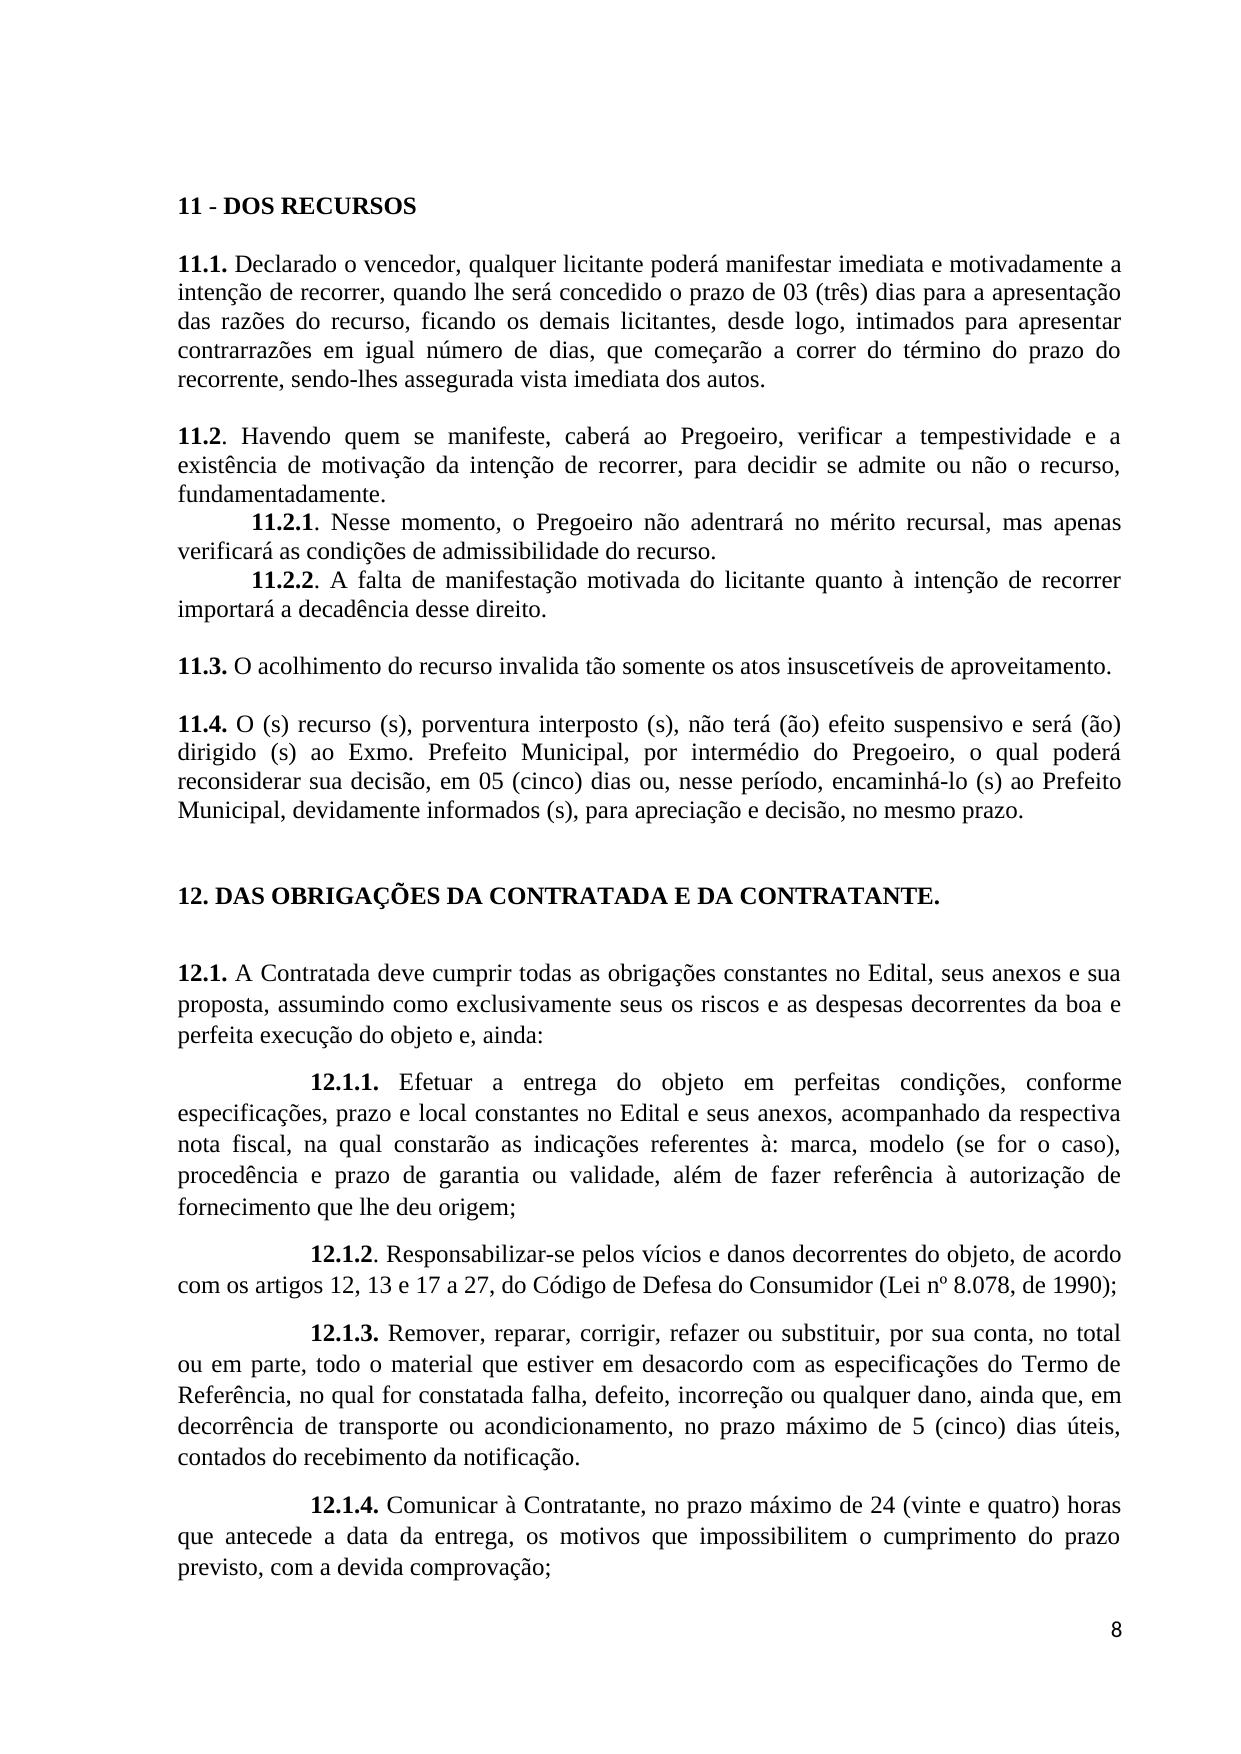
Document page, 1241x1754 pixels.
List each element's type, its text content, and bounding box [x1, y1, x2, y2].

text 11.2.1. Nesse momento, o Pregoeiro não adentrará no mérito recursal, mas apenas verificará as condições de admissibilidade do recurso. [177, 507, 1122, 565]
text 11.2. Havendo quem se manifeste, caberá ao Pregoeiro, verificar a tempestividade e a existência de motivação da intenção de recorrer, para decidir se admite ou não o recurso, fundamentadamente. [177, 421, 1122, 507]
text 11.2.2. A falta de manifestação motivada do licitante quanto à intenção de recorrer importará a decadência desse direito. [177, 565, 1122, 622]
text 12.1.1. Efetuar a entrega do objeto em perfeitas condições, conforme especificações, prazo e local constantes no Edital e seus anexos, acompanhado da respectiva nota fiscal, na qual constarão as indicações referentes à: marca, modelo (se for o caso), procedência e prazo de garantia ou validade, além de fazer referência à autorização de fornecimento que lhe deu origem; [177, 1067, 1122, 1220]
text 12.1.2. Responsabilizar-se pelos vícios e danos decorrentes do objeto, de acordo com os artigos 12, 13 e 17 a 27, do Código de Defesa do Consumidor (Lei nº 8.078, de 1990); [177, 1239, 1122, 1299]
text 12.1. A Contratada deve cumprir todas as obrigações constantes no Edital, seus anexos e sua proposta, assumindo como exclusivamente seus os riscos e as despesas decorrentes da boa e perfeita execução do objeto e, ainda: [177, 958, 1122, 1048]
text 11.3. O acolhimento do recurso invalida tão somente os atos insuscetíveis de aproveitamento. [177, 651, 1122, 680]
text 11.4. O (s) recurso (s), porventura interposto (s), não terá (ão) efeito suspensivo e será (ão) dirigido (s) ao Exmo. Prefeito Municipal, por intermédio do Pregoeiro, o qual poderá reconsiderar sua decisão, em 05 (cinco) dias ou, nesse período, encaminhá-lo (s) ao Prefeito Municipal, devidamente informados (s), para apreciação e decisão, no mesmo prazo. [177, 709, 1122, 824]
text 11.1. Declarado o vencedor, qualquer licitante poderá manifestar imediata e motivadamente a intenção de recorrer, quando lhe será concedido o prazo de 03 (três) dias para a apresentação das razões do recurso, ficando os demais licitantes, desde logo, intimados para apresentar contrarrazões em igual número de dias, que começarão a correr do término do prazo do recorrente, sendo-lhes assegurada vista imediata dos autos. [177, 249, 1122, 392]
text 12.1.3. Remover, reparar, corrigir, refazer ou substituir, por sua conta, no total ou em parte, todo o material que estiver em desacordo com as especificações do Termo de Referência, no qual for constatada falha, defeito, incorreção ou qualquer dano, ainda que, em decorrência de transporte ou acondicionamento, no prazo máximo de 5 (cinco) dias úteis, contados do recebimento da notificação. [177, 1318, 1122, 1471]
text 12. DAS OBRIGAÇÕES DA CONTRATADA E DA CONTRATANTE. [177, 881, 1122, 910]
text 12.1.4. Comunicar à Contratante, no prazo máximo de 24 (vinte e quatro) horas que antecede a data da entrega, os motivos que impossibilitem o cumprimento do prazo previsto, com a devida comprovação; [177, 1490, 1122, 1581]
text 11 - DOS RECURSOS [177, 191, 1122, 220]
